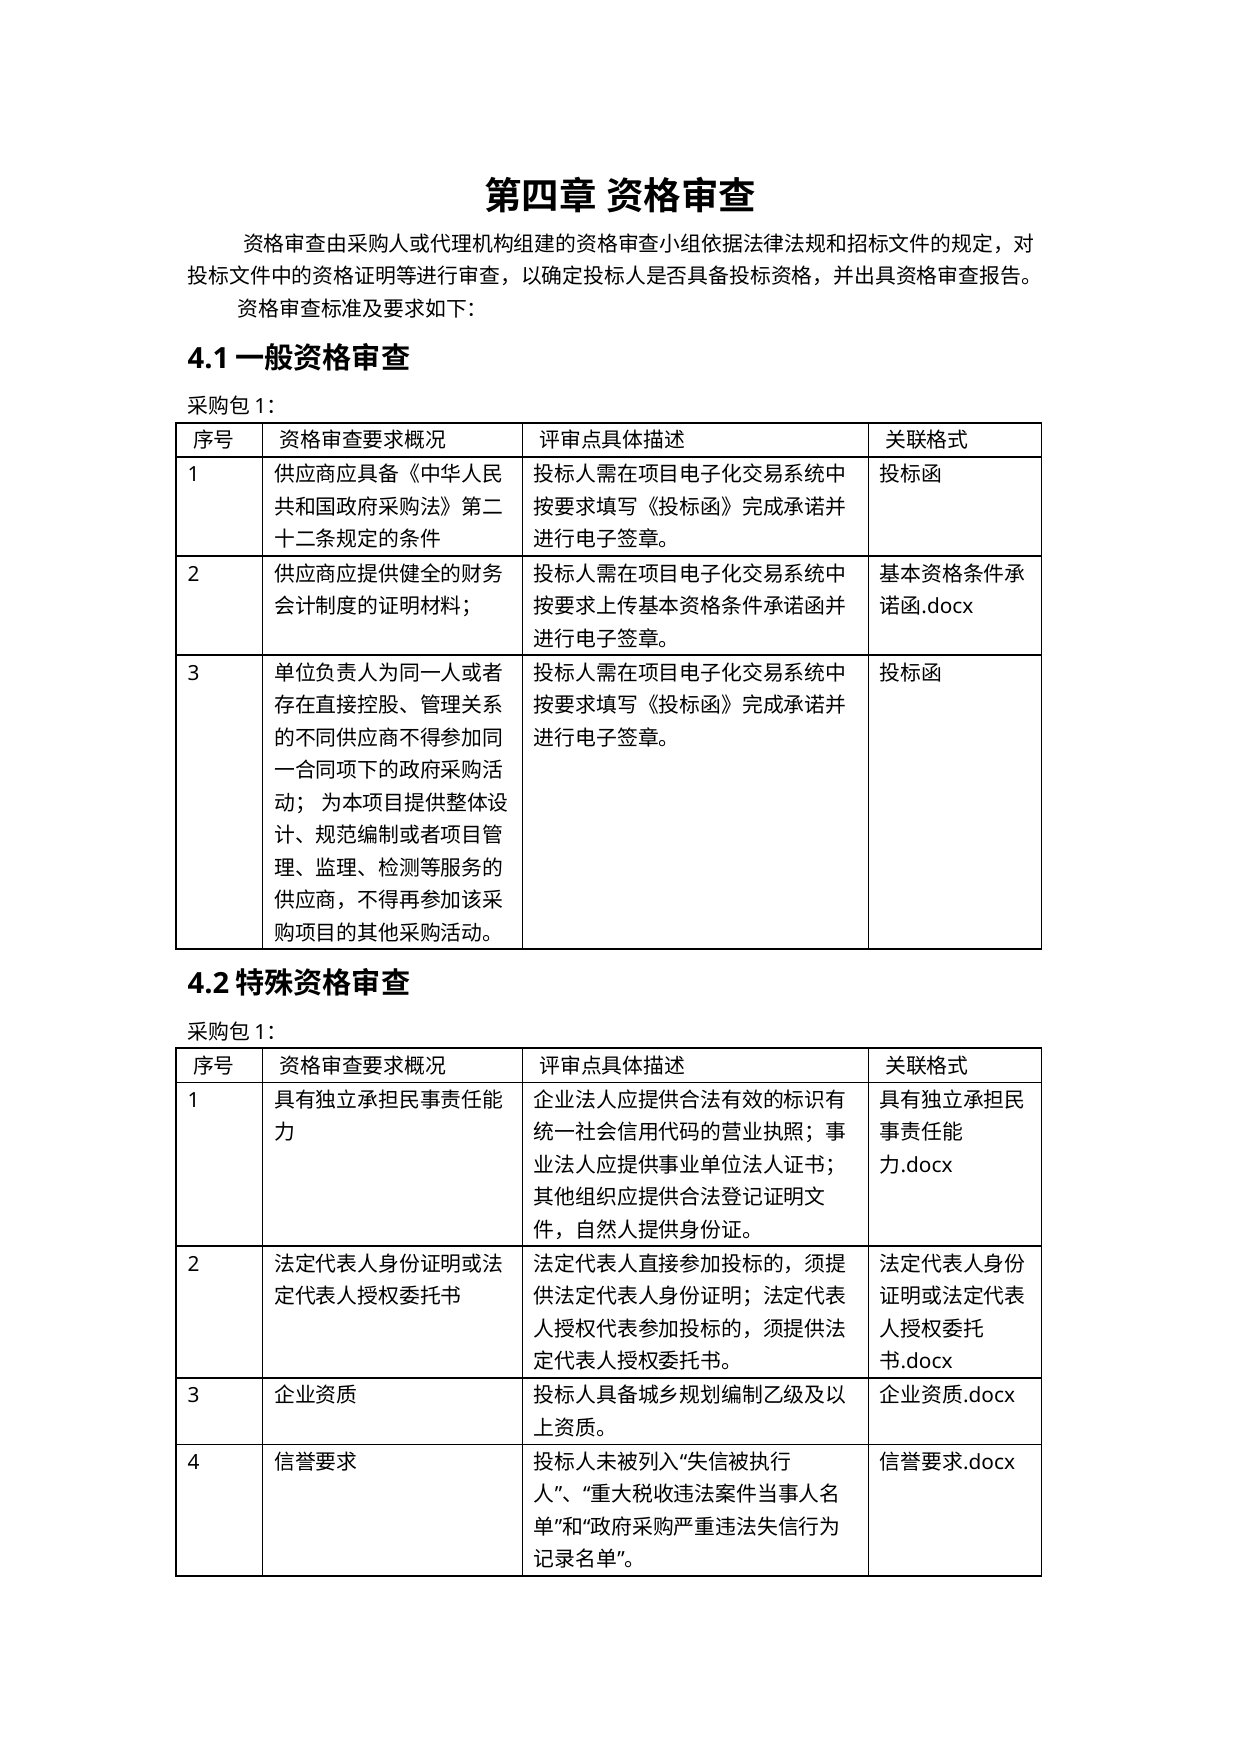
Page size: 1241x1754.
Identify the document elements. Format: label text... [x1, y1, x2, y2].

table_cell 投标人具备城乡规划编制乙级及以上资质。 [523, 1379, 868, 1443]
table_cell 基本资格条件承诺函.docx [869, 557, 1041, 654]
table_cell 信誉要求 [263, 1445, 522, 1575]
table_cell 单位负责人为同一人或者存在直接控股、管理关系的不同供应商不得参加同一合同项下的政府采购活动； 为本项目提供整体设计、规范编制或者项目管理、监理、检测等服务的供应商，不得再参加该采购项目的其他采购活动。 [263, 656, 522, 948]
table_cell 投标人需在项目电子化交易系统中按要求填写《投标函》完成承诺并进行电子签章。 [523, 458, 868, 555]
text 4.1一般资格审查 [187, 324, 1053, 389]
table_cell 2 [177, 557, 262, 654]
table_cell 3 [177, 656, 262, 948]
text 4.2特殊资格审查 [187, 950, 1053, 1015]
table_cell 1 [177, 1083, 262, 1245]
table_header 序号 [177, 424, 262, 456]
text 采购包1： [187, 389, 1053, 422]
table_header 关联格式 [869, 424, 1041, 456]
table_cell 法定代表人身份证明或法定代表人授权委托书 [263, 1247, 522, 1377]
table_header 资格审查要求概况 [263, 1049, 522, 1081]
table_cell 投标人未被列入“失信被执行人”、“重大税收违法案件当事人名单”和“政府采购严重违法失信行为记录名单”。 [523, 1445, 868, 1575]
table_header 评审点具体描述 [523, 1049, 868, 1081]
table_cell 供应商应提供健全的财务会计制度的证明材料； [263, 557, 522, 654]
table_cell 具有独立承担民事责任能力.docx [869, 1083, 1041, 1245]
table_cell 投标人需在项目电子化交易系统中按要求上传基本资格条件承诺函并进行电子签章。 [523, 557, 868, 654]
table_cell 4 [177, 1445, 262, 1575]
table_header 序号 [177, 1049, 262, 1081]
table_cell 投标人需在项目电子化交易系统中按要求填写《投标函》完成承诺并进行电子签章。 [523, 656, 868, 948]
table_header 资格审查要求概况 [263, 424, 522, 456]
table_cell 信誉要求.docx [869, 1445, 1041, 1575]
table_header 评审点具体描述 [523, 424, 868, 456]
text 采购包1： [187, 1015, 1053, 1047]
table_cell 法定代表人直接参加投标的，须提供法定代表人身份证明；法定代表人授权代表参加投标的，须提供法定代表人授权委托书。 [523, 1247, 868, 1377]
table_header 关联格式 [869, 1049, 1041, 1081]
table_cell 具有独立承担民事责任能力 [263, 1083, 522, 1245]
table_cell 法定代表人身份证明或法定代表人授权委托书.docx [869, 1247, 1041, 1377]
table_cell 企业资质 [263, 1379, 522, 1443]
table_cell 投标函 [869, 458, 1041, 555]
table_cell 供应商应具备《中华人民共和国政府采购法》第二十二条规定的条件 [263, 458, 522, 555]
table_cell 1 [177, 458, 262, 555]
table_cell 2 [177, 1247, 262, 1377]
table_cell 企业资质.docx [869, 1379, 1041, 1443]
table_cell 企业法人应提供合法有效的标识有统一社会信用代码的营业执照；事业法人应提供事业单位法人证书；其他组织应提供合法登记证明文件，自然人提供身份证。 [523, 1083, 868, 1245]
table_cell 3 [177, 1379, 262, 1443]
text 资格审查标准及要求如下： [187, 292, 1053, 324]
text 第四章 资格审查 [187, 162, 1053, 227]
text 资格审查由采购人或代理机构组建的资格审查小组依据法律法规和招标文件的规定，对投标文件中的资格证明等进行审查，以确定投标人是否具备投标资格，并出具资格审查报告。 [187, 227, 1053, 292]
table_cell 投标函 [869, 656, 1041, 948]
